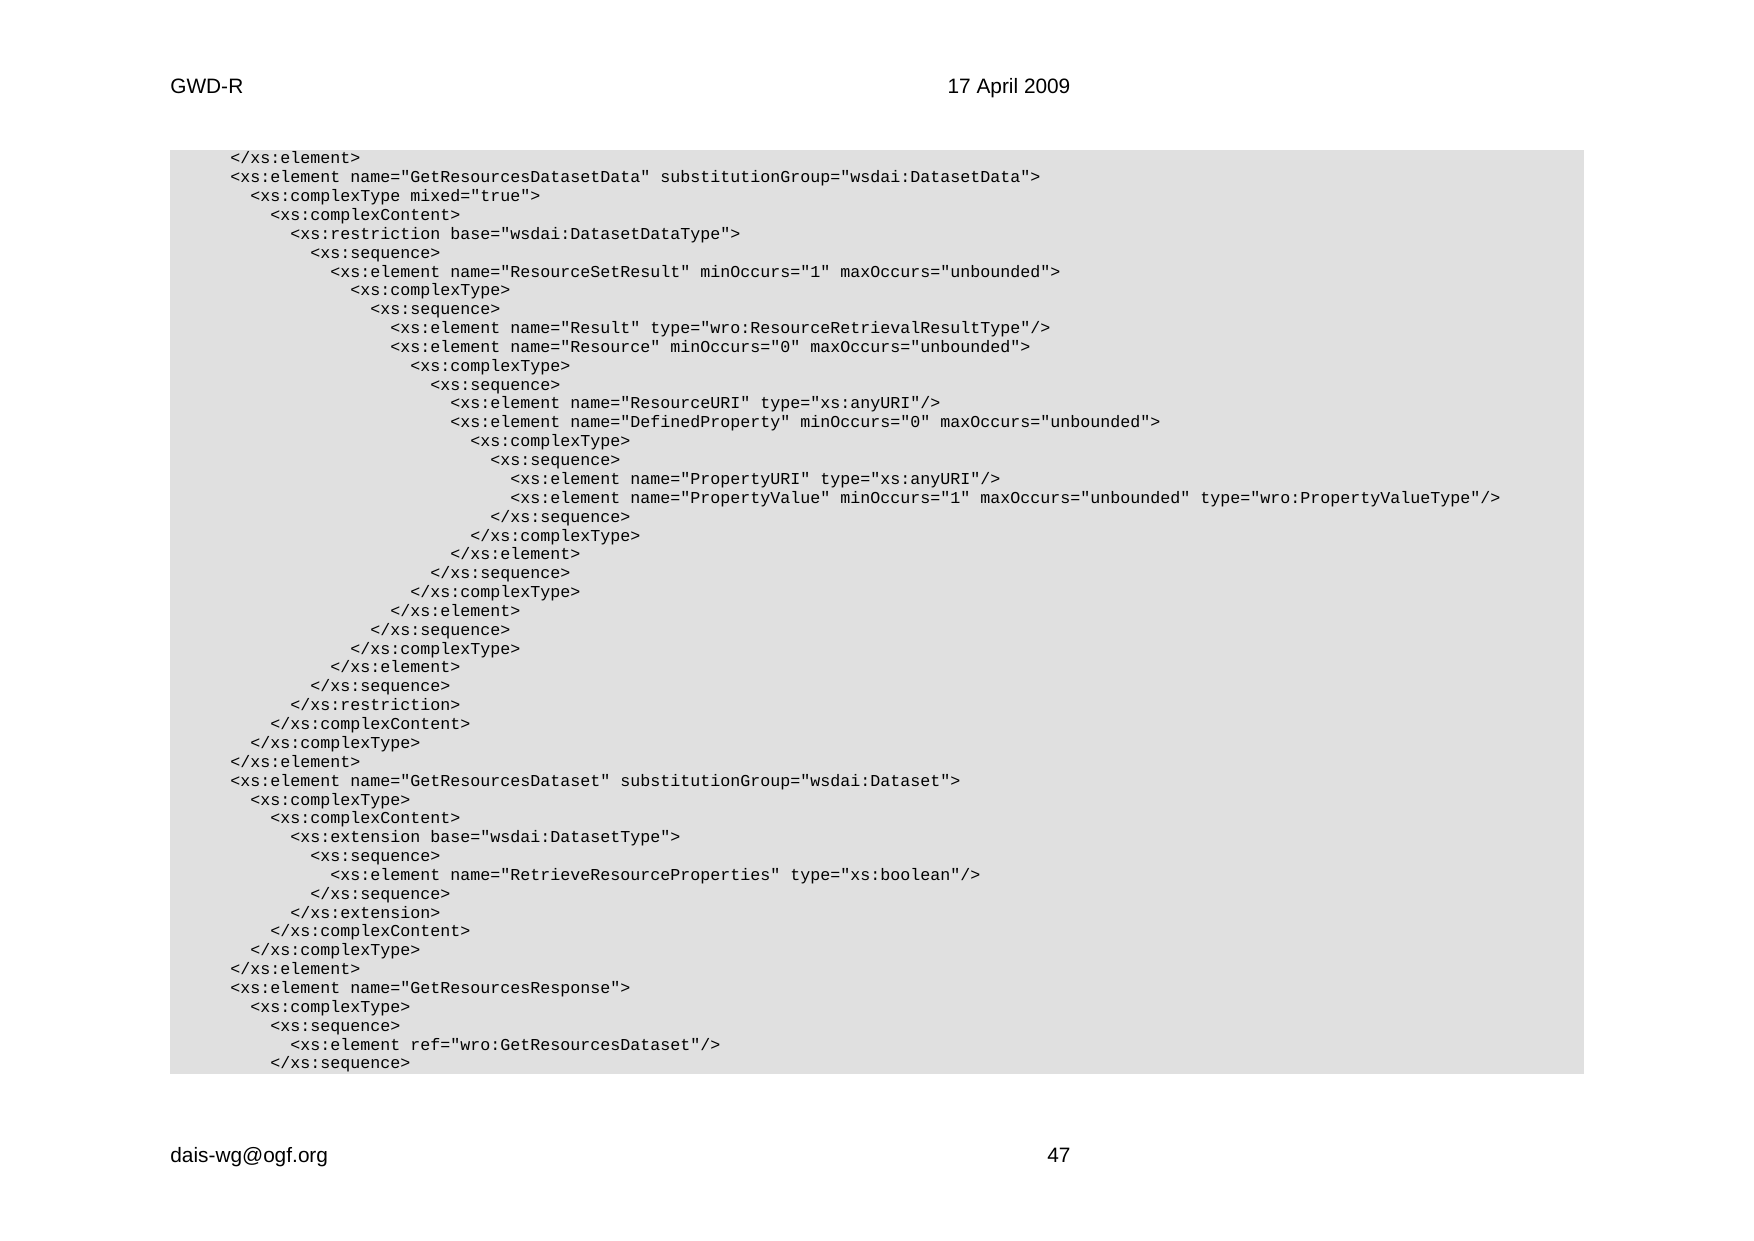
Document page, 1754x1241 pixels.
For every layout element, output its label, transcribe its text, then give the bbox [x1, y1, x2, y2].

text <xs:complexType> [170, 357, 1584, 376]
text <xs:element name="GetResourcesDataset" substitutionGroup="wsdai:Dataset"> [170, 772, 1584, 791]
text <xs:element name="GetResourcesDatasetData" substitutionGroup="wsdai:DatasetData"> [170, 169, 1584, 188]
text </xs:sequence> [170, 508, 1584, 527]
text <xs:sequence> [170, 452, 1584, 471]
text <xs:element name="GetResourcesResponse"> [170, 979, 1584, 998]
text <xs:element name="PropertyURI" type="xs:anyURI"/> [170, 471, 1584, 489]
text </xs:complexContent> [170, 923, 1584, 942]
text </xs:element> [170, 961, 1584, 979]
text <xs:element name="RetrieveResourceProperties" type="xs:boolean"/> [170, 866, 1584, 885]
text </xs:element> [170, 546, 1584, 565]
text </xs:sequence> [170, 885, 1584, 904]
text <xs:restriction base="wsdai:DatasetDataType"> [170, 225, 1584, 244]
text <xs:element ref="wro:GetResourcesDataset"/> [170, 1036, 1584, 1055]
text </xs:complexType> [170, 584, 1584, 602]
text </xs:sequence> [170, 565, 1584, 584]
text </xs:element> [170, 659, 1584, 678]
text <xs:sequence> [170, 1017, 1584, 1036]
text </xs:complexType> [170, 734, 1584, 753]
text </xs:complexType> [170, 640, 1584, 659]
text </xs:sequence> [170, 621, 1584, 640]
text <xs:extension base="wsdai:DatasetType"> [170, 829, 1584, 848]
text </xs:complexType> [170, 942, 1584, 961]
text <xs:sequence> [170, 848, 1584, 866]
text <xs:element name="PropertyValue" minOccurs="1" maxOccurs="unbounded" type="wro:PropertyValueType"/> [170, 489, 1584, 508]
text <xs:sequence> [170, 376, 1584, 395]
text </xs:restriction> [170, 697, 1584, 716]
text </xs:sequence> [170, 1055, 1584, 1074]
text <xs:complexContent> [170, 207, 1584, 225]
text </xs:complexType> [170, 527, 1584, 546]
text <xs:complexType> [170, 282, 1584, 301]
text <xs:sequence> [170, 244, 1584, 263]
text <xs:sequence> [170, 301, 1584, 320]
text </xs:extension> [170, 904, 1584, 923]
text <xs:complexType> [170, 998, 1584, 1017]
text <xs:complexContent> [170, 810, 1584, 829]
text <xs:complexType> [170, 433, 1584, 452]
text </xs:element> [170, 602, 1584, 621]
text <xs:element name="Result" type="wro:ResourceRetrievalResultType"/> [170, 320, 1584, 338]
text </xs:complexContent> [170, 716, 1584, 734]
text <xs:element name="DefinedProperty" minOccurs="0" maxOccurs="unbounded"> [170, 414, 1584, 433]
text <xs:element name="ResourceURI" type="xs:anyURI"/> [170, 395, 1584, 414]
text <xs:element name="Resource" minOccurs="0" maxOccurs="unbounded"> [170, 338, 1584, 357]
text </xs:element> [170, 150, 1584, 169]
text </xs:sequence> [170, 678, 1584, 697]
text <xs:element name="ResourceSetResult" minOccurs="1" maxOccurs="unbounded"> [170, 263, 1584, 282]
text <xs:complexType> [170, 791, 1584, 810]
text </xs:element> [170, 753, 1584, 772]
text <xs:complexType mixed="true"> [170, 188, 1584, 207]
